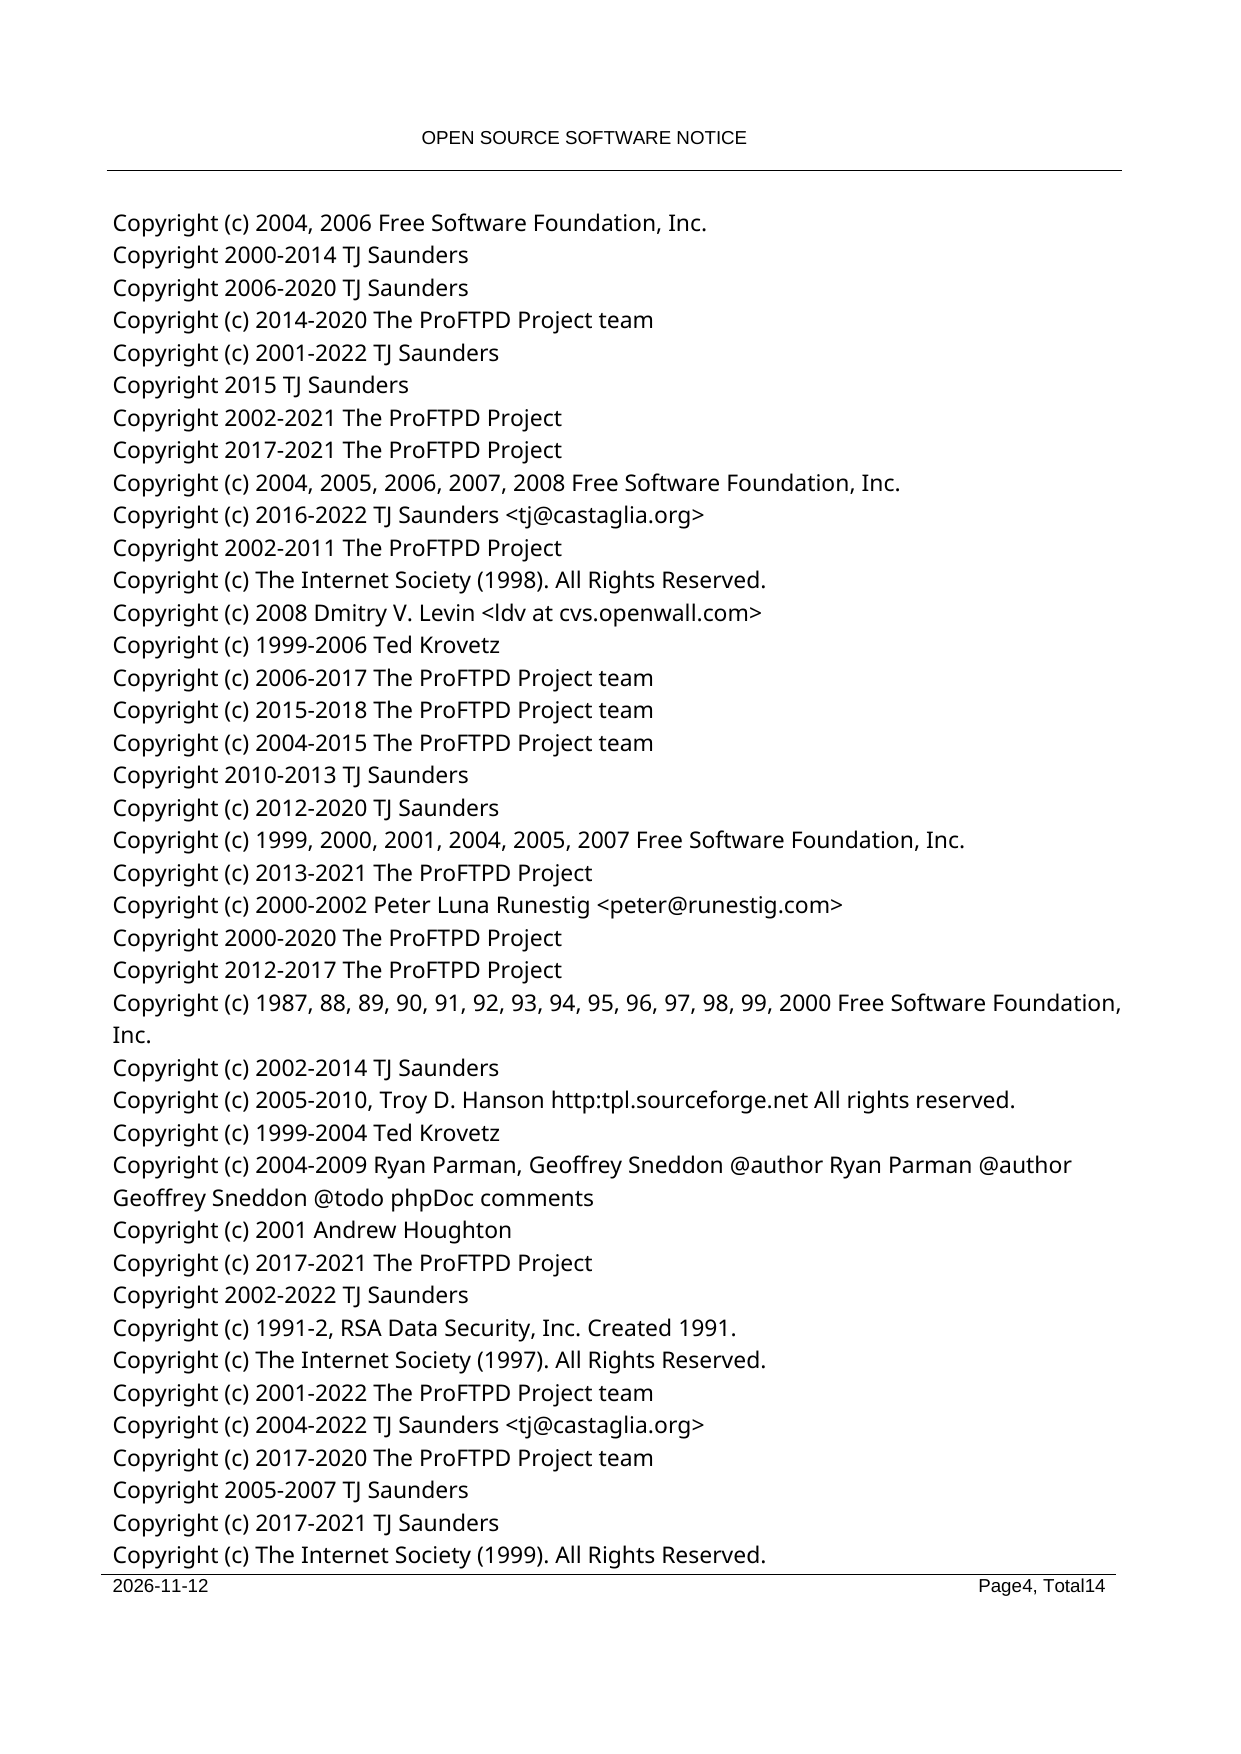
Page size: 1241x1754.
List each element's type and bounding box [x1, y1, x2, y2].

text [112, 206, 1128, 1571]
